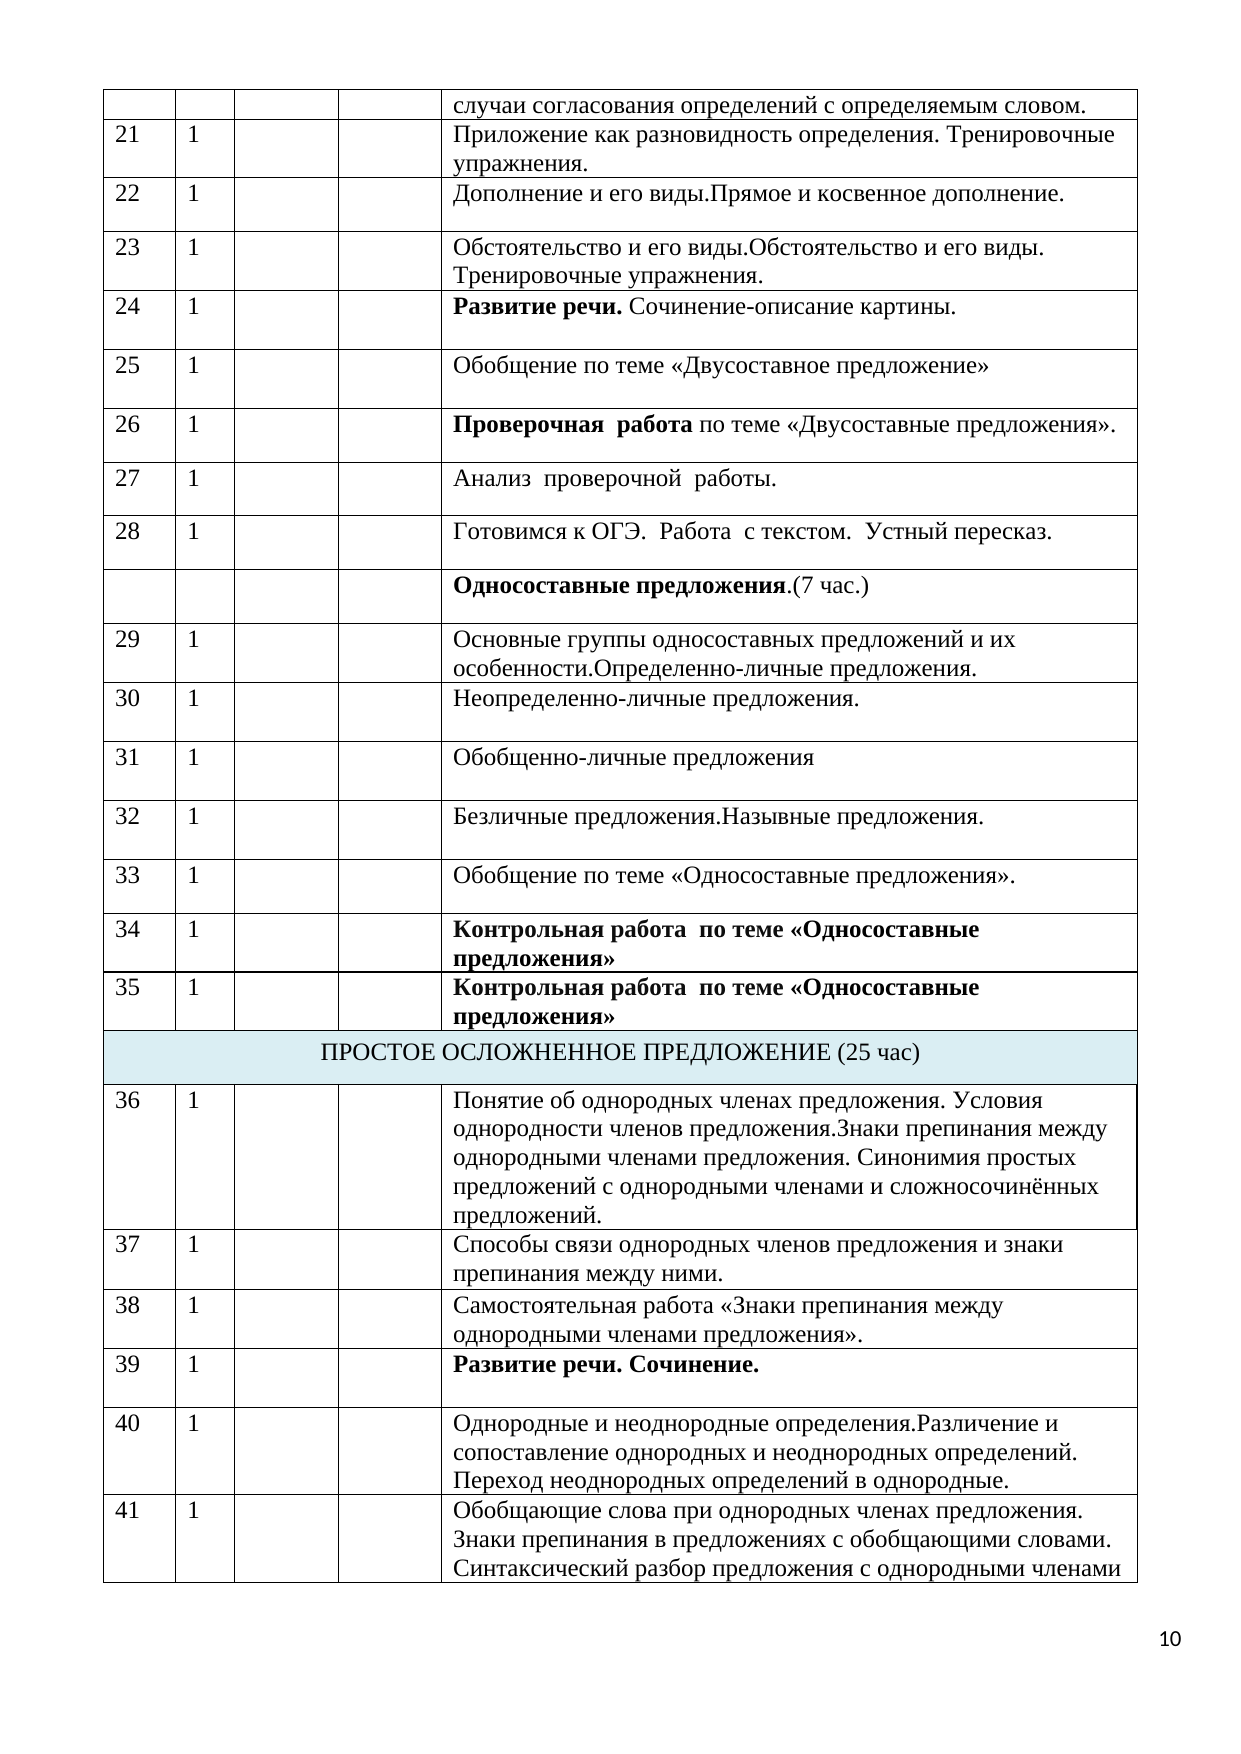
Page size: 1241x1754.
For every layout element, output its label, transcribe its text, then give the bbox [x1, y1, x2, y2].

table_cell 1 [176, 683, 234, 741]
table_cell Контрольная работа по теме «Односоставные предложения» [442, 914, 1137, 971]
table_cell Самостоятельная работа «Знаки препинания между однородными членами предложения». [442, 1290, 1137, 1348]
table_cell [339, 232, 441, 290]
table_cell [235, 120, 338, 177]
table_cell [235, 1408, 338, 1494]
table_cell [339, 742, 441, 800]
table_cell 1 [176, 801, 234, 859]
table_cell Безличные предложения.Назывные предложения. [442, 801, 1137, 859]
table_cell [235, 860, 338, 913]
table_cell Дополнение и его виды.Прямое и косвенное дополнение. [442, 178, 1137, 231]
table_cell 41 [104, 1495, 175, 1582]
table_cell [339, 1495, 441, 1582]
table_cell Анализ проверочной работы. [442, 463, 1137, 515]
table_cell ПРОСТОЕ ОСЛОЖНЕННОЕ ПРЕДЛОЖЕНИЕ (25 час) [104, 1031, 1137, 1084]
table_cell [339, 624, 441, 682]
table_cell [235, 683, 338, 741]
table_cell 1 [176, 1408, 234, 1494]
table_cell [339, 350, 441, 408]
table_cell 1 [176, 1290, 234, 1348]
table_cell [339, 914, 441, 971]
table_cell [339, 570, 441, 623]
table_cell [235, 291, 338, 349]
table_cell Обобщенно-личные предложения [442, 742, 1137, 800]
table_cell [339, 1408, 441, 1494]
table_cell [176, 570, 234, 623]
table_cell 28 [104, 516, 175, 569]
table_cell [442, 90, 1137, 118]
table_cell Развитие речи. Сочинение. [442, 1349, 1137, 1407]
table_cell [235, 409, 338, 462]
table_cell 1 [176, 914, 234, 971]
table_cell 31 [104, 742, 175, 800]
table_cell [339, 860, 441, 913]
table_cell 1 [176, 291, 234, 349]
table_cell Развитие речи. Сочинение-описание картины. [442, 291, 1137, 349]
table_cell [235, 1085, 338, 1228]
table_cell [235, 1230, 338, 1289]
table_cell 34 [104, 914, 175, 971]
table_cell 25 [104, 350, 175, 408]
table_cell 35 [104, 973, 175, 1030]
table_cell Обобщение по теме «Односоставные предложения». [442, 860, 1137, 913]
table_cell Обобщение по теме «Двусоставное предложение» [442, 350, 1137, 408]
table_cell 1 [176, 1349, 234, 1407]
table_cell [339, 1085, 441, 1228]
table_cell [235, 350, 338, 408]
table_cell [235, 516, 338, 569]
table_cell 37 [104, 1230, 175, 1289]
table_cell 20 [104, 90, 175, 118]
table_cell [104, 570, 175, 623]
table_cell Однородные и неоднородные определения.Различение и сопоставление однородных и неоднородных определений. Переход неоднородных определений в однородные. [442, 1408, 1137, 1494]
table_cell 36 [104, 1085, 175, 1228]
table_cell 32 [104, 801, 175, 859]
table_cell 1 [176, 1085, 234, 1228]
table_cell 22 [104, 178, 175, 231]
table_cell 1 [176, 973, 234, 1030]
table_cell [339, 973, 441, 1030]
table_cell 1 [176, 232, 234, 290]
table_cell [235, 1349, 338, 1407]
table_cell [339, 291, 441, 349]
table_cell [235, 178, 338, 231]
table_cell 30 [104, 683, 175, 741]
table_cell [339, 90, 441, 118]
table_cell [339, 1230, 441, 1289]
table_cell 40 [104, 1408, 175, 1494]
table_cell Обстоятельство и его виды.Обстоятельство и его виды. Тренировочные упражнения. [442, 232, 1137, 290]
table_cell 24 [104, 291, 175, 349]
table_cell 1 [176, 350, 234, 408]
table_cell [339, 120, 441, 177]
table_cell 26 [104, 409, 175, 462]
table_cell Основные группы односоставных предложений и их особенности.Определенно-личные предложения. [442, 624, 1137, 682]
table_cell [235, 742, 338, 800]
table_cell 1 [176, 1495, 234, 1582]
table_cell 1 [176, 1230, 234, 1289]
table_cell [235, 90, 338, 118]
table_cell 21 [104, 120, 175, 177]
table_cell [235, 973, 338, 1030]
table_cell 33 [104, 860, 175, 913]
table_cell [235, 914, 338, 971]
table_cell Неопределенно-личные предложения. [442, 683, 1137, 741]
table_cell [235, 801, 338, 859]
table_cell 38 [104, 1290, 175, 1348]
table_cell Готовимся к ОГЭ. Работа с текстом. Устный пересказ. [442, 516, 1137, 569]
table_cell 1 [176, 90, 234, 118]
table_cell Понятие об однородных членах предложения. Условия однородности членов предложения.Знаки препинания между однородными членами предложения. Синонимия простых предложений с однородными членами и сложносочинённых предложений. [442, 1085, 1136, 1228]
table_cell 1 [176, 409, 234, 462]
table_cell 39 [104, 1349, 175, 1407]
table_cell [339, 1349, 441, 1407]
table_cell [339, 409, 441, 462]
table_cell [339, 801, 441, 859]
table_cell 27 [104, 463, 175, 515]
table_cell [235, 1290, 338, 1348]
table_cell 1 [176, 120, 234, 177]
table_cell Обобщающие слова при однородных членах предложения. Знаки препинания в предложениях с обобщающими словами. Синтаксический разбор предложения с однородными членами [442, 1495, 1137, 1582]
table_cell [235, 232, 338, 290]
table_cell Односоставные предложения.(7 час.) [442, 570, 1137, 623]
table_cell 23 [104, 232, 175, 290]
table_cell [339, 178, 441, 231]
table_cell [235, 463, 338, 515]
table_cell [339, 683, 441, 741]
table_cell 1 [176, 178, 234, 231]
table_cell 1 [176, 624, 234, 682]
table_cell [339, 1290, 441, 1348]
table_cell [235, 570, 338, 623]
table_cell [339, 516, 441, 569]
table_cell [235, 624, 338, 682]
table_cell 1 [176, 463, 234, 515]
table_cell 1 [176, 516, 234, 569]
table_cell 29 [104, 624, 175, 682]
table_cell 1 [176, 860, 234, 913]
table_cell Контрольная работа по теме «Односоставные предложения» [442, 973, 1137, 1030]
table_cell Проверочная работа по теме «Двусоставные предложения». [442, 409, 1137, 462]
table_cell 1 [176, 742, 234, 800]
table_cell [339, 463, 441, 515]
table_cell Способы связи однородных членов предложения и знаки препинания между ними. [442, 1230, 1137, 1289]
table_cell [235, 1495, 338, 1582]
table_cell Приложение как разновидность определения. Тренировочные упражнения. [442, 120, 1137, 177]
